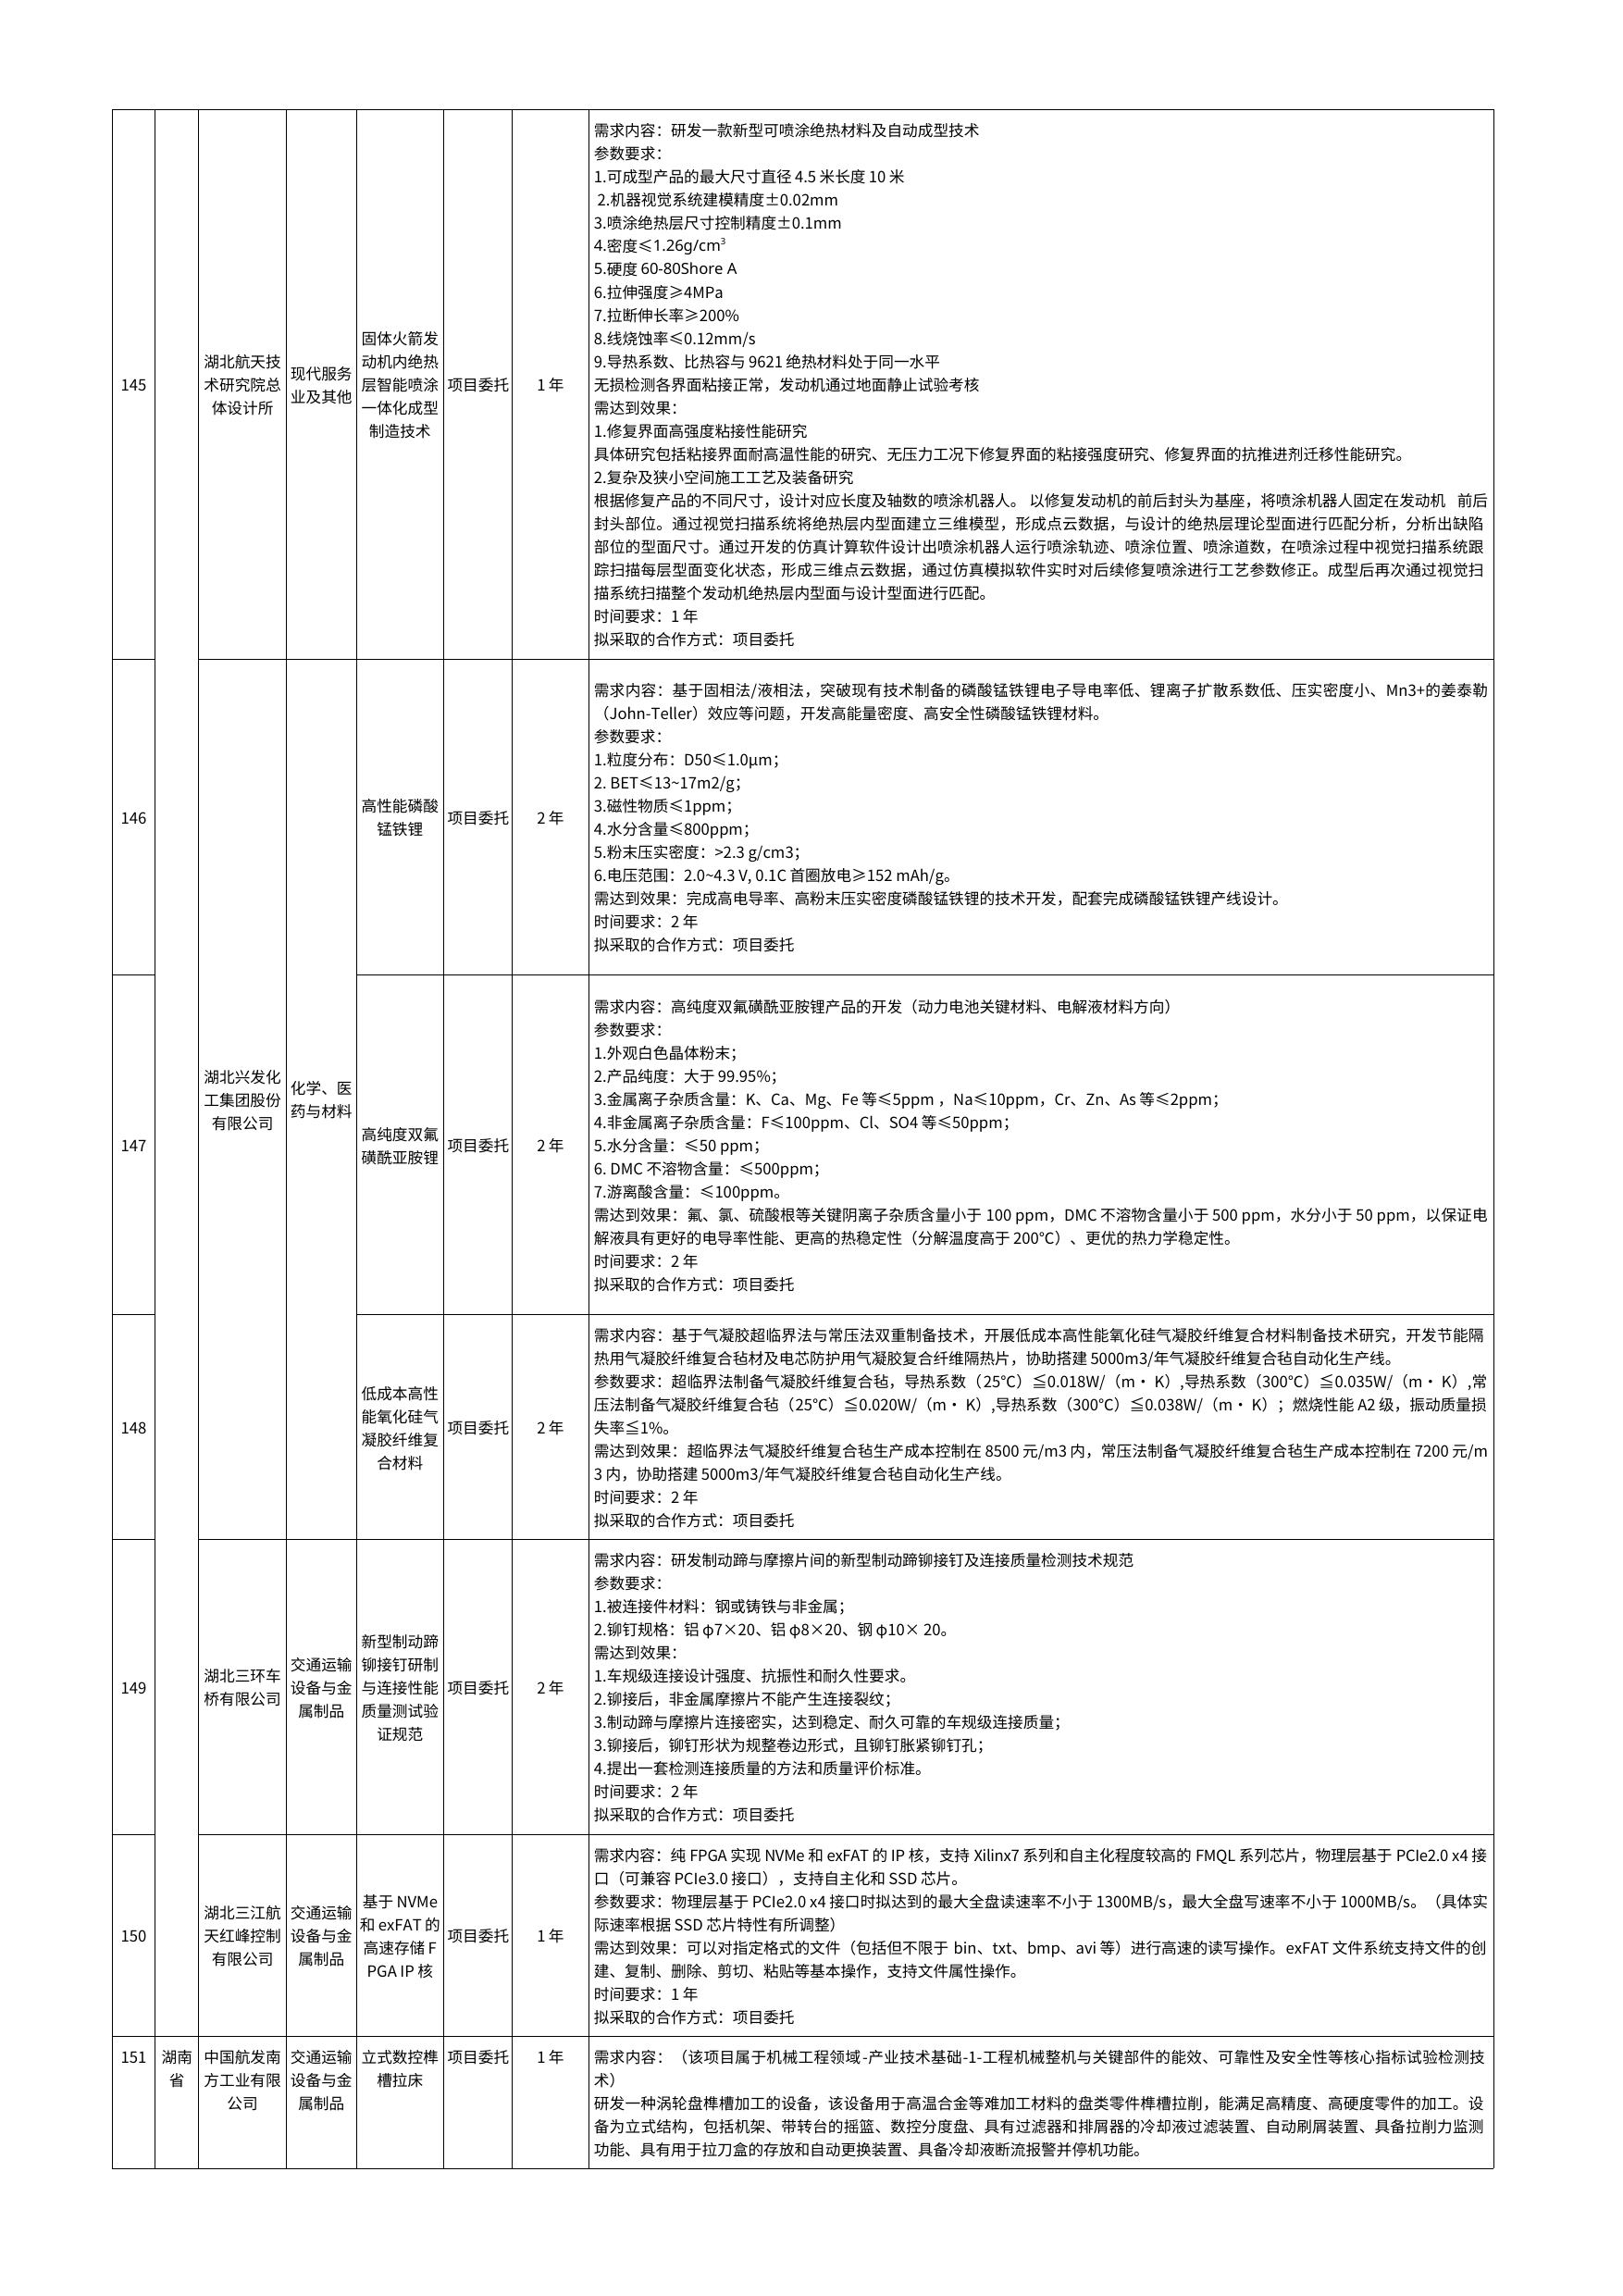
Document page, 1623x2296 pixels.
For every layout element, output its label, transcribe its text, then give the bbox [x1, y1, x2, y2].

table_cell 需求内容：研发一款新型可喷涂绝热材料及自动成型技术 参数要求： 1.可成型产品的最大尺寸直径4.5米长度10米 2.机器视觉系统建模精度±0.02mm 3.喷涂绝热层尺寸控制精度±0.1mm 4.密度≤1.26g/cm3 5.硬度60-80Shore A 6.拉伸强度≥4MPa 7.拉断伸长率≥200% 8.线烧蚀率≤0.12mm/s 9.导热系数、比热容与9621绝热材料处于同一水平 无损检测各界面粘接正常，发动机通过地面静止试验考核 需达到效果： 1.修复界面高强度粘接性能研究 具体研究包括粘接界面耐高温性能的研究、无压力工况下修复界面的粘接强度研究、修复界面的抗推进剂迁移性能研究。 2.复杂及狭小空间施工工艺及装备研究 根据修复产品的不同尺寸，设计对应长度及轴数的喷涂机器人。 以修复发动机的前后封头为基座，将喷涂机器人固定在发动机 前后封头部位。通过视觉扫描系统将绝热层内型面建立三维模型，形成点云数据，与设计的绝热层理论型面进行匹配分析，分析出缺陷部位的型面尺寸。通过开发的仿真计算软件设计出喷涂机器人运行喷涂轨迹、喷涂位置、喷涂道数，在喷涂过程中视觉扫描系统跟踪扫描每层型面变化状态，形成三维点云数据，通过仿真模拟软件实时对后续修复喷涂进行工艺参数修正。成型后再次通过视觉扫描系统扫描整个发动机绝热层内型面与设计型面进行匹配。 时间要求：1年 拟采取的合作方式：项目委托 [589, 110, 1493, 658]
table_cell 低成本高性能氧化硅气凝胶纤维复合材料 [357, 1315, 443, 1539]
table_cell 需求内容：高纯度双氟磺酰亚胺锂产品的开发（动力电池关键材料、电解液材料方向） 参数要求： 1.外观白色晶体粉末； 2.产品纯度：大于99.95%； 3.金属离子杂质含量：K、Ca、Mg、Fe等≤5ppm ，Na≤10ppm，Cr、Zn、As等≤2ppm； 4.非金属离子杂质含量：F≤100ppm、Cl、SO4等≤50ppm； 5.水分含量：≤50 ppm； 6. DMC不溶物含量：≤500ppm； 7.游离酸含量：≤100ppm。 需达到效果：氟、氯、硫酸根等关键阴离子杂质含量小于100 ppm，DMC不溶物含量小于500 ppm，水分小于50 ppm，以保证电解液具有更好的电导率性能、更高的热稳定性（分解温度高于200℃）、更优的热力学稳定性。 时间要求：2年 拟采取的合作方式：项目委托 [589, 975, 1493, 1314]
table_cell 交通运输设备与金属制品 [287, 2037, 356, 2168]
table_cell 需求内容：研发制动蹄与摩擦片间的新型制动蹄铆接钉及连接质量检测技术规范 参数要求： 1.被连接件材料：钢或铸铁与非金属； 2.铆钉规格：铝φ7×20、铝φ8×20、钢φ10× 20。 需达到效果： 1.车规级连接设计强度、抗振性和耐久性要求。 2.铆接后，非金属摩擦片不能产生连接裂纹； 3.制动蹄与摩擦片连接密实，达到稳定、耐久可靠的车规级连接质量； 3.铆接后，铆钉形状为规整卷边形式，且铆钉胀紧铆钉孔； 4.提出一套检测连接质量的方法和质量评价标准。 时间要求：2年 拟采取的合作方式：项目委托 [589, 1540, 1493, 1833]
table_cell 需求内容：基于气凝胶超临界法与常压法双重制备技术，开展低成本高性能氧化硅气凝胶纤维复合材料制备技术研究，开发节能隔热用气凝胶纤维复合毡材及电芯防护用气凝胶复合纤维隔热片，协助搭建5000m3/年气凝胶纤维复合毡自动化生产线。 参数要求：超临界法制备气凝胶纤维复合毡，导热系数（25℃）≦0.018W/（m· K）,导热系数（300℃）≦0.035W/（m· K）,常压法制备气凝胶纤维复合毡（25℃）≦0.020W/（m· K）,导热系数（300℃）≦0.038W/（m· K）；燃烧性能A2级，振动质量损失率≦1%。 需达到效果：超临界法气凝胶纤维复合毡生产成本控制在8500元/m3内，常压法制备气凝胶纤维复合毡生产成本控制在7200元/m3内，协助搭建5000m3/年气凝胶纤维复合毡自动化生产线。 时间要求：2年 拟采取的合作方式：项目委托 [589, 1315, 1493, 1539]
table_cell 2年 [513, 1540, 588, 1833]
table_cell 固体火箭发动机内绝热层智能喷涂一体化成型制造技术 [357, 110, 443, 658]
table_cell 项目委托 [444, 2037, 512, 2168]
table_cell 151 [113, 2037, 155, 2168]
table_cell 中国航发南方工业有限公司 [199, 2037, 286, 2168]
table_cell 1年 [513, 110, 588, 658]
table_cell 湖北三江航天红峰控制有限公司 [199, 1835, 286, 2035]
table_cell 项目委托 [444, 110, 512, 658]
table_cell 150 [113, 1835, 155, 2035]
table_cell 项目委托 [444, 1835, 512, 2035]
table_cell 交通运输设备与金属制品 [287, 1835, 356, 2035]
table_cell 现代服务业及其他 [287, 110, 356, 658]
table_cell 项目委托 [444, 975, 512, 1314]
table_cell 高纯度双氟磺酰亚胺锂 [357, 975, 443, 1314]
table_cell 149 [113, 1540, 155, 1833]
table_cell 145 [113, 110, 155, 658]
table_cell 基于NVMe和exFAT的高速存储FPGA IP核 [357, 1835, 443, 2035]
table_cell 需求内容：基于固相法/液相法，突破现有技术制备的磷酸锰铁锂电子导电率低、锂离子扩散系数低、压实密度小、Mn3+的姜泰勒（John-Teller）效应等问题，开发高能量密度、高安全性磷酸锰铁锂材料。 参数要求： 1.粒度分布：D50≤1.0μm； 2. BET≤13~17m2/g； 3.磁性物质≤1ppm； 4.水分含量≤800ppm； 5.粉末压实密度：>2.3 g/cm3； 6.电压范围：2.0~4.3 V, 0.1C首圈放电≥152 mAh/g。 需达到效果：完成高电导率、高粉末压实密度磷酸锰铁锂的技术开发，配套完成磷酸锰铁锂产线设计。 时间要求：2年 拟采取的合作方式：项目委托 [589, 660, 1493, 974]
table_cell 湖北三环车桥有限公司 [199, 1540, 286, 1833]
table_cell 148 [113, 1315, 155, 1539]
table_cell 2年 [513, 975, 588, 1314]
table_cell 高性能磷酸锰铁锂 [357, 660, 443, 974]
table_cell 1年 [513, 1835, 588, 2035]
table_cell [589, 2037, 1493, 2168]
table_cell 2年 [513, 1315, 588, 1539]
table_cell 需求内容：纯FPGA实现NVMe和exFAT的IP 核，支持 Xilinx7系列和自主化程度较高的FMQL系列芯片，物理层基于PCIe2.0 x4接口（可兼容PCIe3.0接口），支持自主化和SSD芯片。 参数要求：物理层基于PCIe2.0 x4接口时拟达到的最大全盘读速率不小于1300MB/s，最大全盘写速率不小于1000MB/s。（具体实际速率根据SSD芯片特性有所调整） 需达到效果：可以对指定格式的文件（包括但不限于bin、txt、bmp、avi等）进行高速的读写操作。exFAT文件系统支持文件的创建、复制、删除、剪切、粘贴等基本操作，支持文件属性操作。 时间要求：1年 拟采取的合作方式：项目委托 [589, 1835, 1493, 2035]
table_cell 项目委托 [444, 660, 512, 974]
table_cell 立式数控榫槽拉床 [357, 2037, 443, 2168]
table_cell 化学、医药与材料 [287, 660, 356, 1539]
table_cell 湖北兴发化工集团股份有限公司 [199, 660, 286, 1539]
table_cell 项目委托 [444, 1540, 512, 1833]
table_cell 2年 [513, 660, 588, 974]
table_cell 146 [113, 660, 155, 974]
table_cell 湖北航天技术研究院总体设计所 [199, 110, 286, 658]
table_cell 新型制动蹄铆接钉研制与连接性能质量测试验证规范 [357, 1540, 443, 1833]
table_cell 项目委托 [444, 1315, 512, 1539]
table_cell 湖南省 [155, 2037, 198, 2168]
table_cell 147 [113, 975, 155, 1314]
table_cell 交通运输设备与金属制品 [287, 1540, 356, 1833]
table_cell 1年 [513, 2037, 588, 2168]
